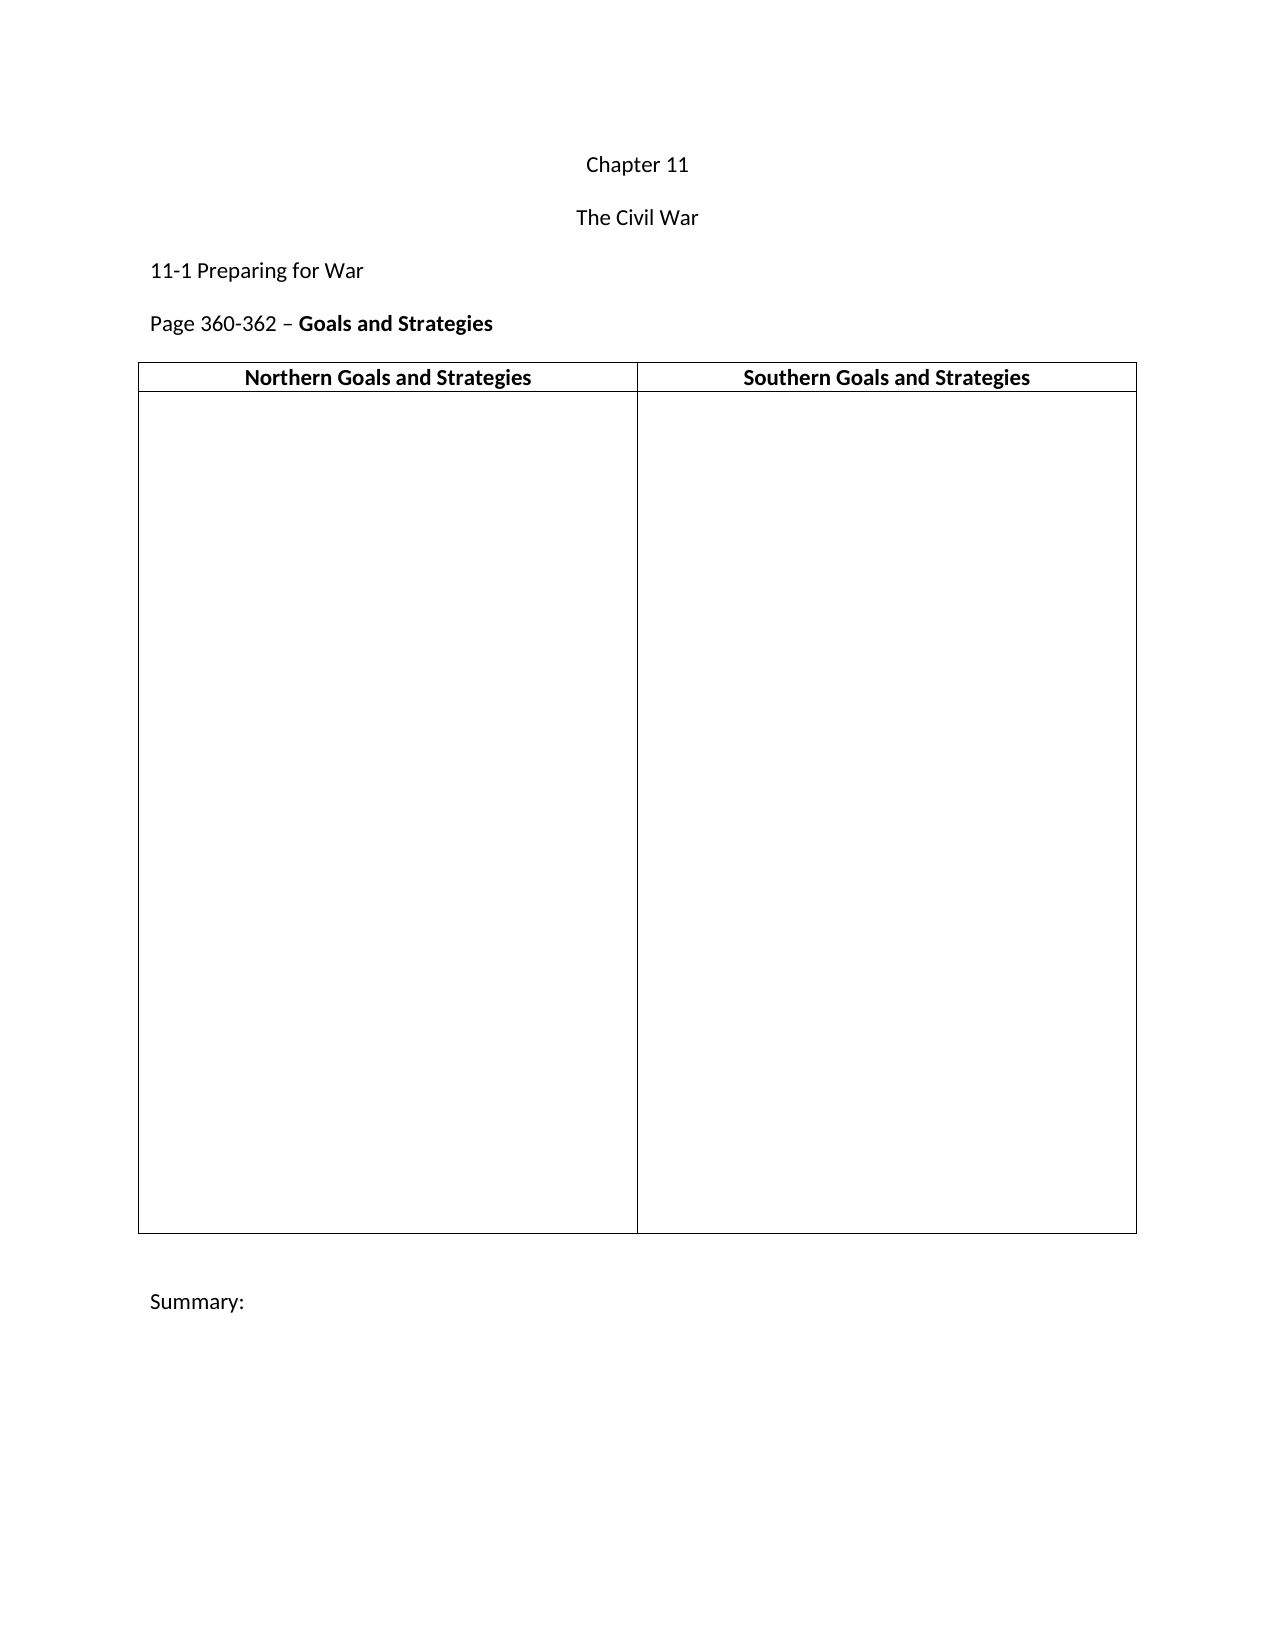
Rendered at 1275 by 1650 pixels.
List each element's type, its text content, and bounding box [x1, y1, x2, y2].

table_cell [638, 392, 1136, 1233]
table_header Northern Goals and Strategies [139, 363, 637, 391]
text 11-1 Preparing for War [150, 256, 1125, 284]
table_cell [139, 392, 637, 1233]
text Summary: [150, 1287, 1125, 1315]
table_header Southern Goals and Strategies [638, 363, 1136, 391]
text Page 360-362 – Goals and Strategies [150, 309, 1125, 337]
text Chapter 11 [150, 150, 1125, 178]
text The Civil War [150, 203, 1125, 231]
